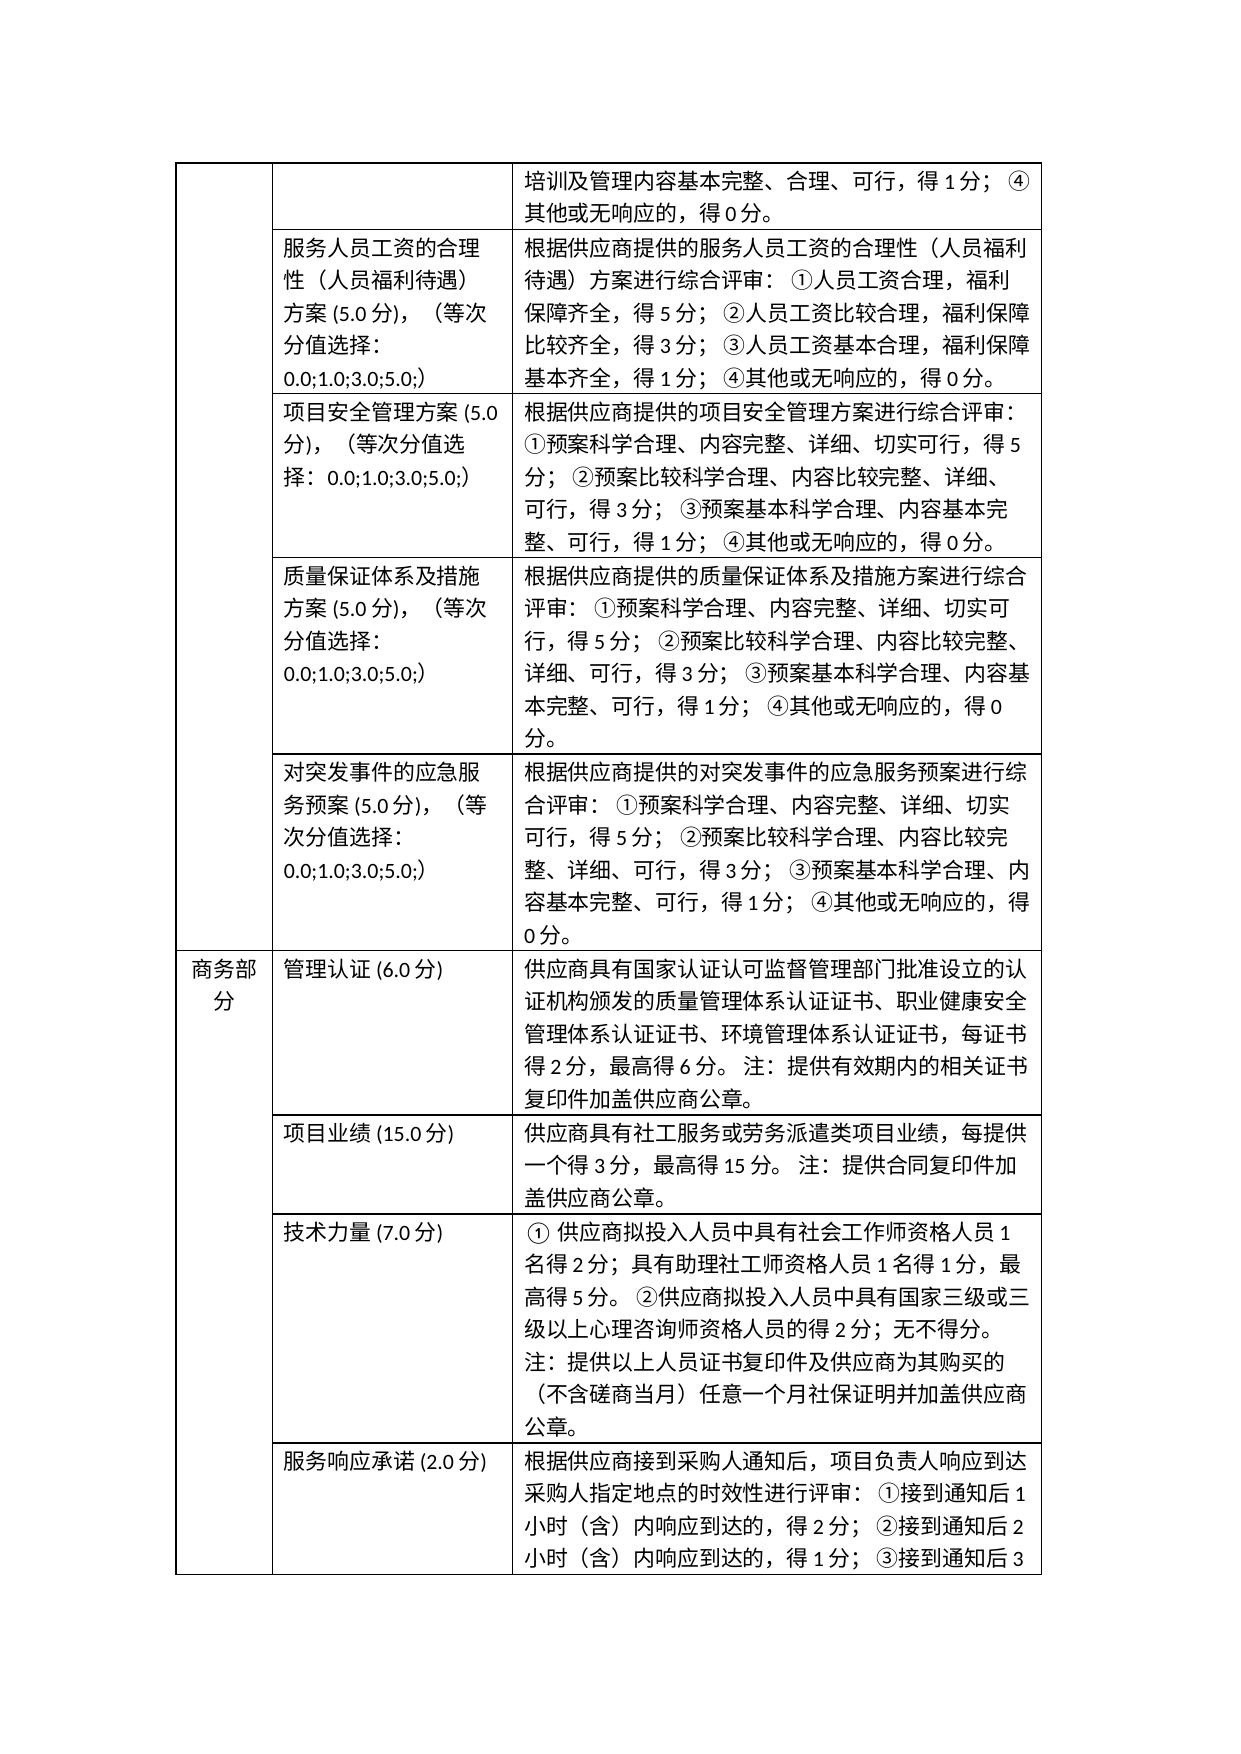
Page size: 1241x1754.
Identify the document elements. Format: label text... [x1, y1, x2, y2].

table_cell 根据供应商提供的服务人员工资的合理性（人员福利待遇）方案进行综合评审： ①人员工资合理，福利保障齐全，得5分； ②人员工资比较合理，福利保障比较齐全，得3分； ③人员工资基本合理，福利保障基本齐全，得1分； ④其他或无响应的，得0分。 [513, 230, 1041, 393]
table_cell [513, 164, 1041, 228]
table_cell 根据供应商提供的项目安全管理方案进行综合评审： ①预案科学合理、内容完整、详细、切实可行，得5分； ②预案比较科学合理、内容比较完整、详细、可行，得3分； ③预案基本科学合理、内容基本完整、可行，得1分； ④其他或无响应的，得0分。 [513, 394, 1041, 557]
table_cell 供应商具有国家认证认可监督管理部门批准设立的认证机构颁发的质量管理体系认证证书、职业健康安全管理体系认证证书、环境管理体系认证证书，每证书得2分，最高得6分。 注：提供有效期内的相关证书复印件加盖供应商公章。 [513, 951, 1041, 1114]
table_cell 项目安全管理方案 (5.0分)，（等次分值选择：0.0;1.0;3.0;5.0;） [273, 394, 512, 557]
table_cell 管理认证 (6.0分) [273, 951, 512, 1114]
table_cell 技术力量 (7.0分) [273, 1215, 512, 1442]
table_cell 服务响应承诺 (2.0分) [273, 1444, 512, 1573]
table_cell 服务人员工资的合理性（人员福利待遇）方案 (5.0分)，（等次分值选择：0.0;1.0;3.0;5.0;） [273, 230, 512, 393]
table_cell ①供应商拟投入人员中具有社会工作师资格人员1名得2分；具有助理社工师资格人员1名得1分，最高得5分。 ②供应商拟投入人员中具有国家三级或三级以上心理咨询师资格人员的得2分；无不得分。 注：提供以上人员证书复印件及供应商为其购买的（不含磋商当月）任意一个月社保证明并加盖供应商公章。 [513, 1215, 1041, 1442]
table_cell 根据供应商提供的对突发事件的应急服务预案进行综合评审： ①预案科学合理、内容完整、详细、切实可行，得5分； ②预案比较科学合理、内容比较完整、详细、可行，得3分； ③预案基本科学合理、内容基本完整、可行，得1分； ④其他或无响应的，得0分。 [513, 755, 1041, 950]
table_cell 根据供应商提供的质量保证体系及措施方案进行综合评审： ①预案科学合理、内容完整、详细、切实可行，得5分； ②预案比较科学合理、内容比较完整、详细、可行，得3分； ③预案基本科学合理、内容基本完整、可行，得1分； ④其他或无响应的，得0分。 [513, 558, 1041, 753]
table_cell 对突发事件的应急服务预案 (5.0分)，（等次分值选择：0.0;1.0;3.0;5.0;） [273, 755, 512, 950]
table_cell 质量保证体系及措施方案 (5.0分)，（等次分值选择：0.0;1.0;3.0;5.0;） [273, 558, 512, 753]
table_cell 供应商具有社工服务或劳务派遣类项目业绩，每提供一个得3分，最高得15分。 注：提供合同复印件加盖供应商公章。 [513, 1116, 1041, 1213]
table_cell 项目业绩 (15.0分) [273, 1116, 512, 1213]
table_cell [513, 1444, 1041, 1573]
table_cell 商务部分 [177, 951, 272, 1573]
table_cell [273, 164, 512, 228]
